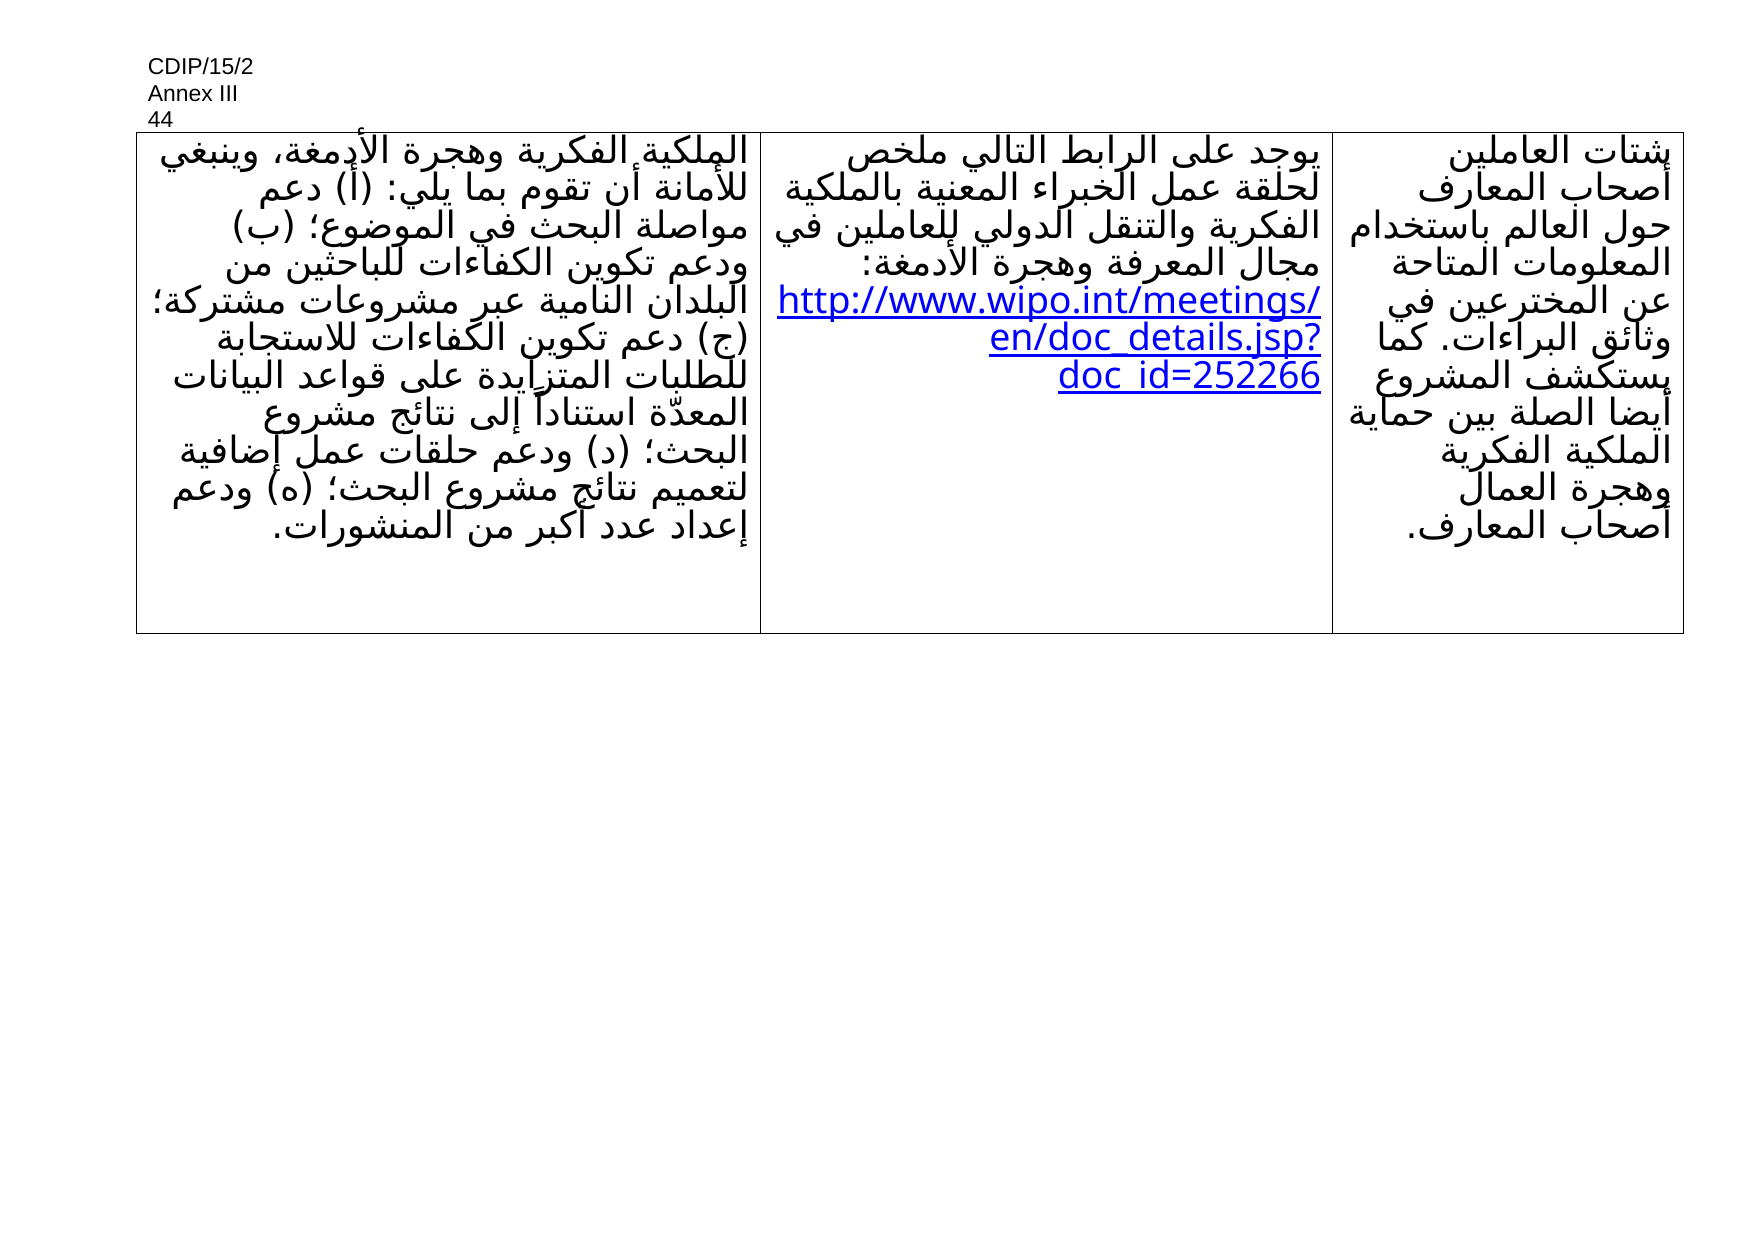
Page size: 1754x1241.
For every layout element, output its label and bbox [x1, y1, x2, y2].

table_cell [137, 133, 760, 633]
table_cell [1333, 133, 1683, 633]
table_cell [761, 133, 1332, 633]
